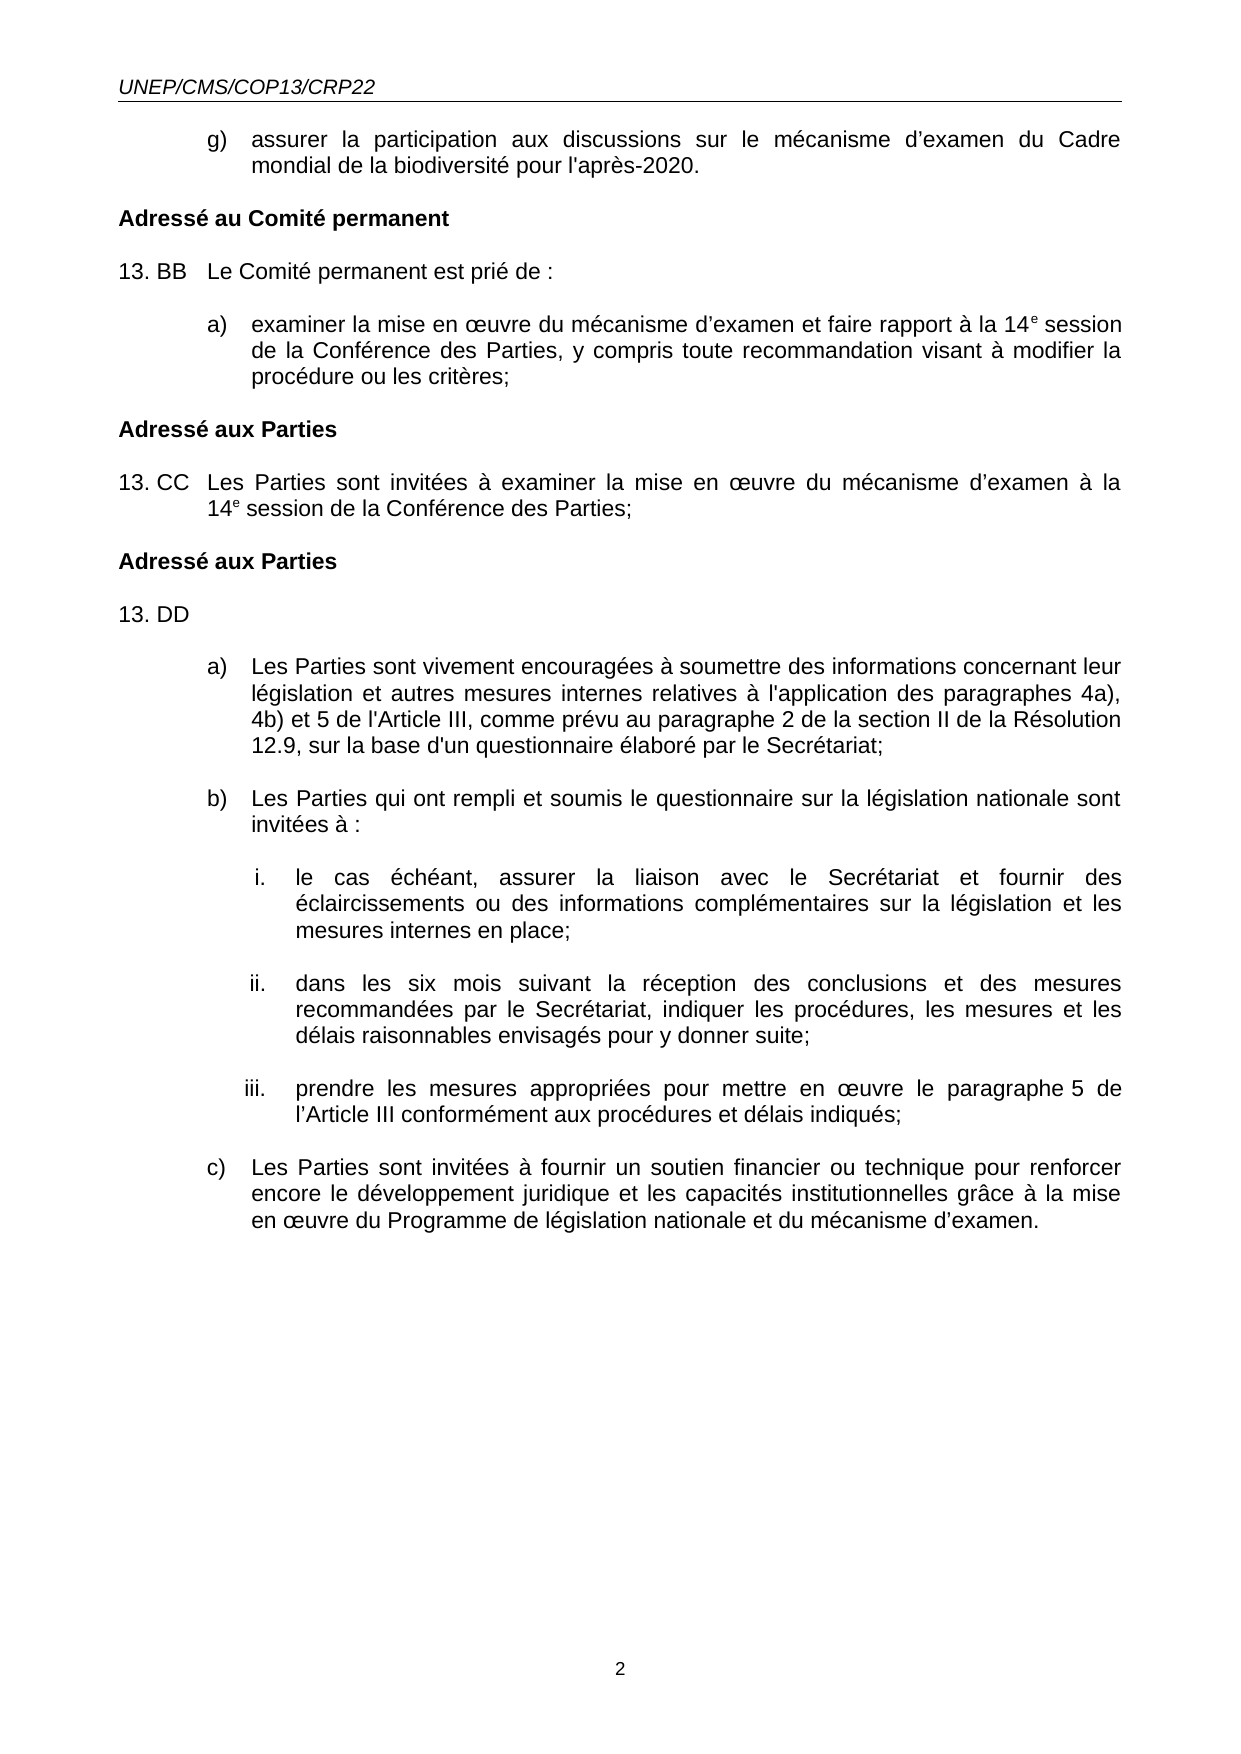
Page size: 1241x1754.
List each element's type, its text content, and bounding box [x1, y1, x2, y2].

list le cas échéant, assurer la liaison avec le Secrétariat et fournir des éclaircissements ou des informations complémentaires sur la législation et les mesures internes en place; [266, 864, 1122, 943]
text Adressé aux Parties [118, 416, 1122, 442]
text Adressé aux Parties [118, 548, 1122, 574]
list Les Parties qui ont rempli et soumis le questionnaire sur la législation nationale sont invitées à : [207, 785, 1122, 838]
list Les Parties sont invitées à fournir un soutien financier ou technique pour renforcer encore le développement juridique et les capacités institutionnelles grâce à la mise en œuvre du Programme de législation nationale et du mécanisme d’examen. [207, 1154, 1122, 1233]
text 13. CC Les Parties sont invitées à examiner la mise en œuvre du mécanisme d’examen à la 14e session de la Conférence des Parties; [118, 469, 1122, 521]
text Adressé au Comité permanent [118, 205, 1122, 232]
text 13. DD [118, 601, 1122, 627]
text 13. BB Le Comité permanent est prié de : [118, 258, 1122, 284]
list Les Parties sont vivement encouragées à soumettre des informations concernant leur législation et autres mesures internes relatives à l'application des paragraphes 4a), 4b) et 5 de l'Article III, comme prévu au paragraphe 2 de la section II de la Résolution 12.9, sur la base d'un questionnaire élaboré par le Secrétariat; [207, 653, 1122, 759]
text g) assurer la participation aux discussions sur le mécanisme d’examen du Cadre mondial de la biodiversité pour l'après-2020. [207, 126, 1122, 179]
list examiner la mise en œuvre du mécanisme d’examen et faire rapport à la 14e session de la Conférence des Parties, y compris toute recommandation visant à modifier la procédure ou les critères; [207, 311, 1122, 390]
list prendre les mesures appropriées pour mettre en œuvre le paragraphe 5 de l’Article III conformément aux procédures et délais indiqués; [266, 1075, 1122, 1128]
list dans les six mois suivant la réception des conclusions et des mesures recommandées par le Secrétariat, indiquer les procédures, les mesures et les délais raisonnables envisagés pour y donner suite; [266, 969, 1122, 1048]
